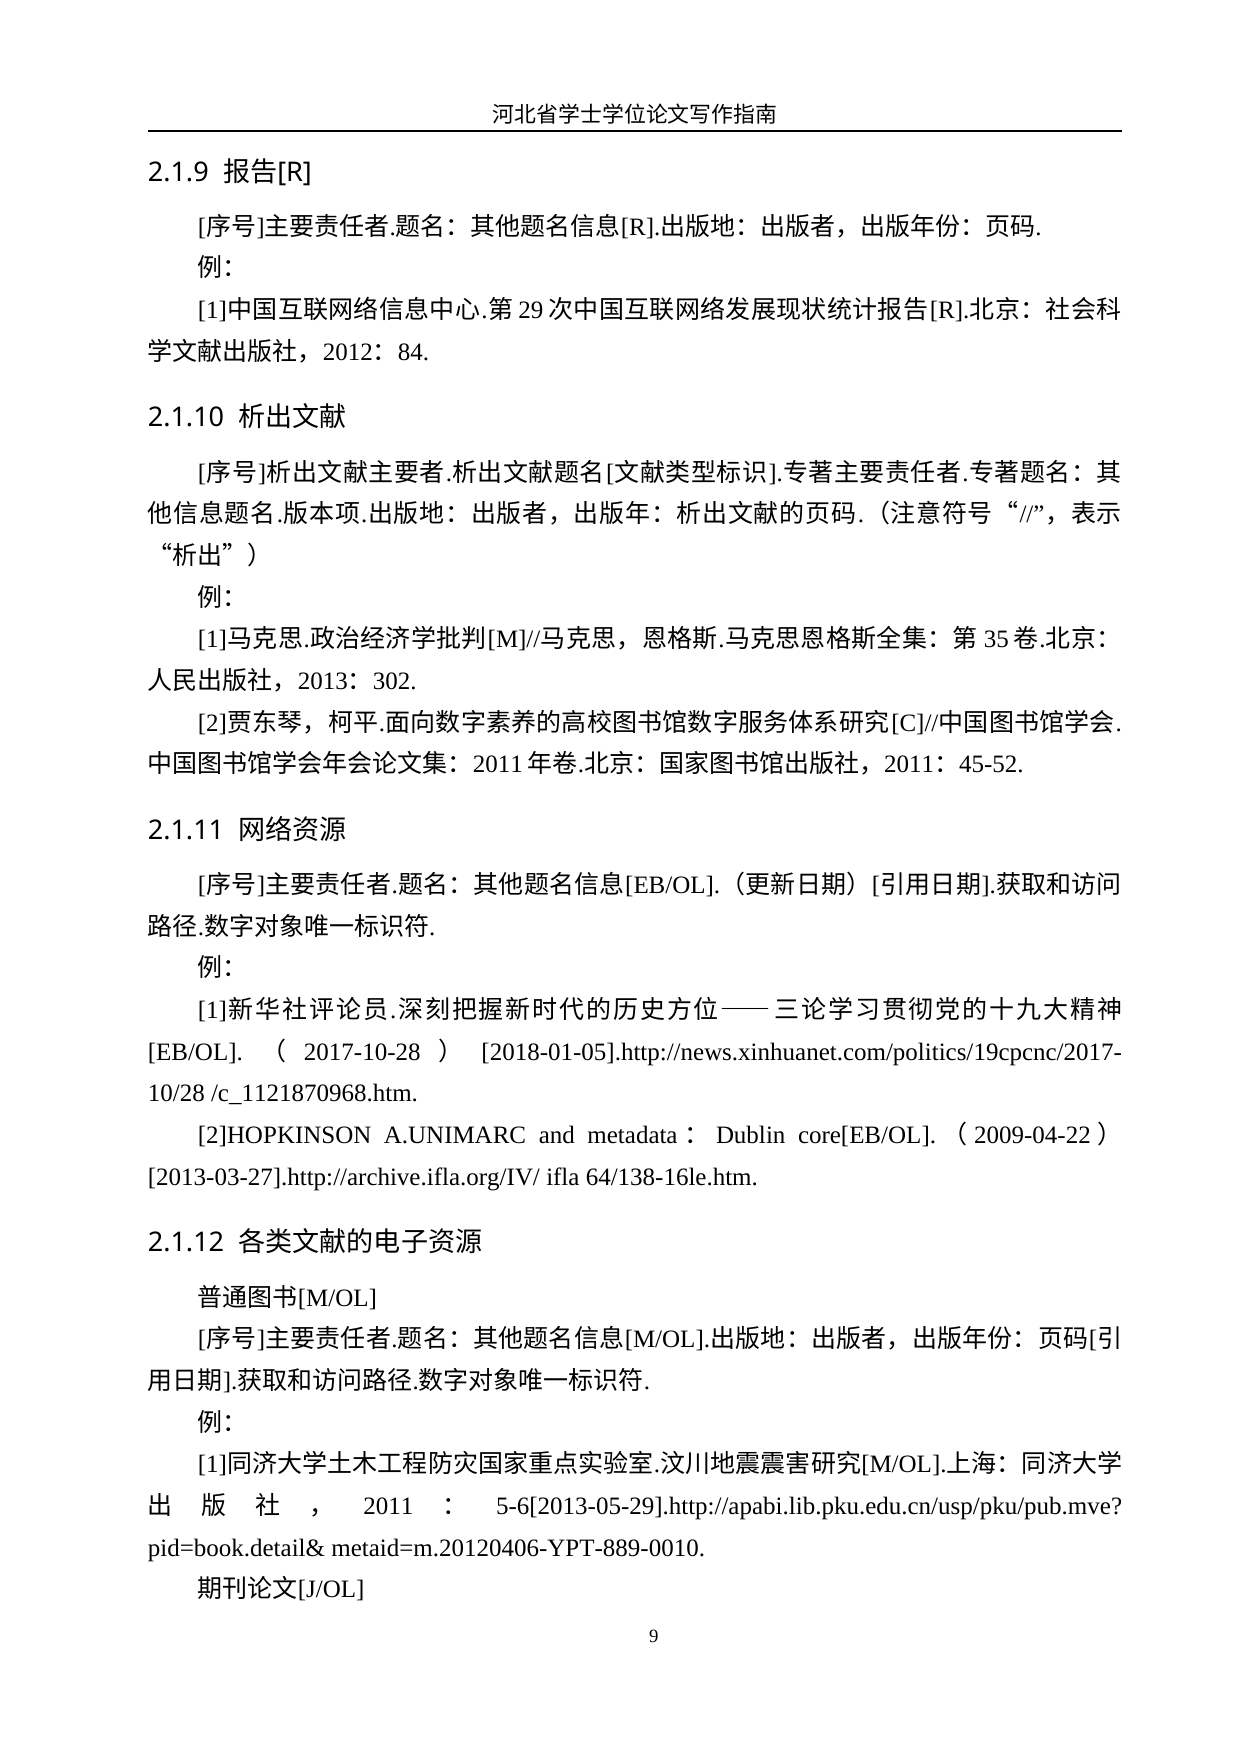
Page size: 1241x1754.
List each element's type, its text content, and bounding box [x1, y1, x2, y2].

subtitle 2.1.12 各类文献的电子资源 [148, 1218, 1122, 1260]
text [序号]主要责任者.题名：其他题名信息[M/OL].出版地：出版者，出版年份：页码[引用日期].获取和访问路径.数字对象唯一标识符. [148, 1314, 1122, 1398]
text 例： [148, 1398, 1122, 1439]
text [1]中国互联网络信息中心.第29次中国互联网络发展现状统计报告[R].北京：社会科学文献出版社，2012：84. [148, 285, 1122, 368]
text [序号]析出文献主要者.析出文献题名[文献类型标识].专著主要责任者.专著题名：其他信息题名.版本项.出版地：出版者，出版年：析出文献的页码.（注意符号“//”，表示“析出”） [148, 448, 1122, 573]
text 例： [148, 943, 1122, 985]
text [2]HOPKINSON A.UNIMARC and metadata：Dublin core[EB/OL].（2009-04-22）[2013-03-27].http://archive.ifla.org/IV/ ifla 64/138-16le.htm. [148, 1110, 1122, 1193]
text [序号]主要责任者.题名：其他题名信息[R].出版地：出版者，出版年份：页码. [148, 202, 1122, 243]
subtitle 2.1.11 网络资源 [148, 806, 1122, 848]
subtitle 2.1.9 报告[R] [148, 148, 1122, 189]
text [1]马克思.政治经济学批判[M]//马克思，恩格斯.马克思恩格斯全集：第35卷.北京：人民出版社，2013：302. [148, 614, 1122, 698]
text [序号]主要责任者.题名：其他题名信息[EB/OL].（更新日期）[引用日期].获取和访问路径.数字对象唯一标识符. [148, 860, 1122, 943]
subtitle 2.1.10 析出文献 [148, 393, 1122, 435]
text [2]贾东琴，柯平.面向数字素养的高校图书馆数字服务体系研究[C]//中国图书馆学会.中国图书馆学会年会论文集：2011年卷.北京：国家图书馆出版社，2011：45-52. [148, 698, 1122, 781]
text 例： [148, 243, 1122, 285]
text 例： [148, 573, 1122, 614]
text [1]同济大学土木工程防灾国家重点实验室.汶川地震震害研究[M/OL].上海：同济大学出版社，2011：5-6[2013-05-29].http://apabi.lib.pku.edu.cn/usp/pku/pub.mve?pid=book.detail& metaid=m.20120406-YPT-889-0010. [148, 1439, 1122, 1564]
text 期刊论文[J/OL] [148, 1564, 1122, 1606]
text [1]新华社评论员.深刻把握新时代的历史方位——三论学习贯彻党的十九大精神[EB/OL].（2017-10-28）[2018-01-05].http://news.xinhuanet.com/politics/19cpcnc/2017-10/28 /c_1121870968.htm. [148, 985, 1122, 1110]
text 普通图书[M/OL] [148, 1273, 1122, 1314]
